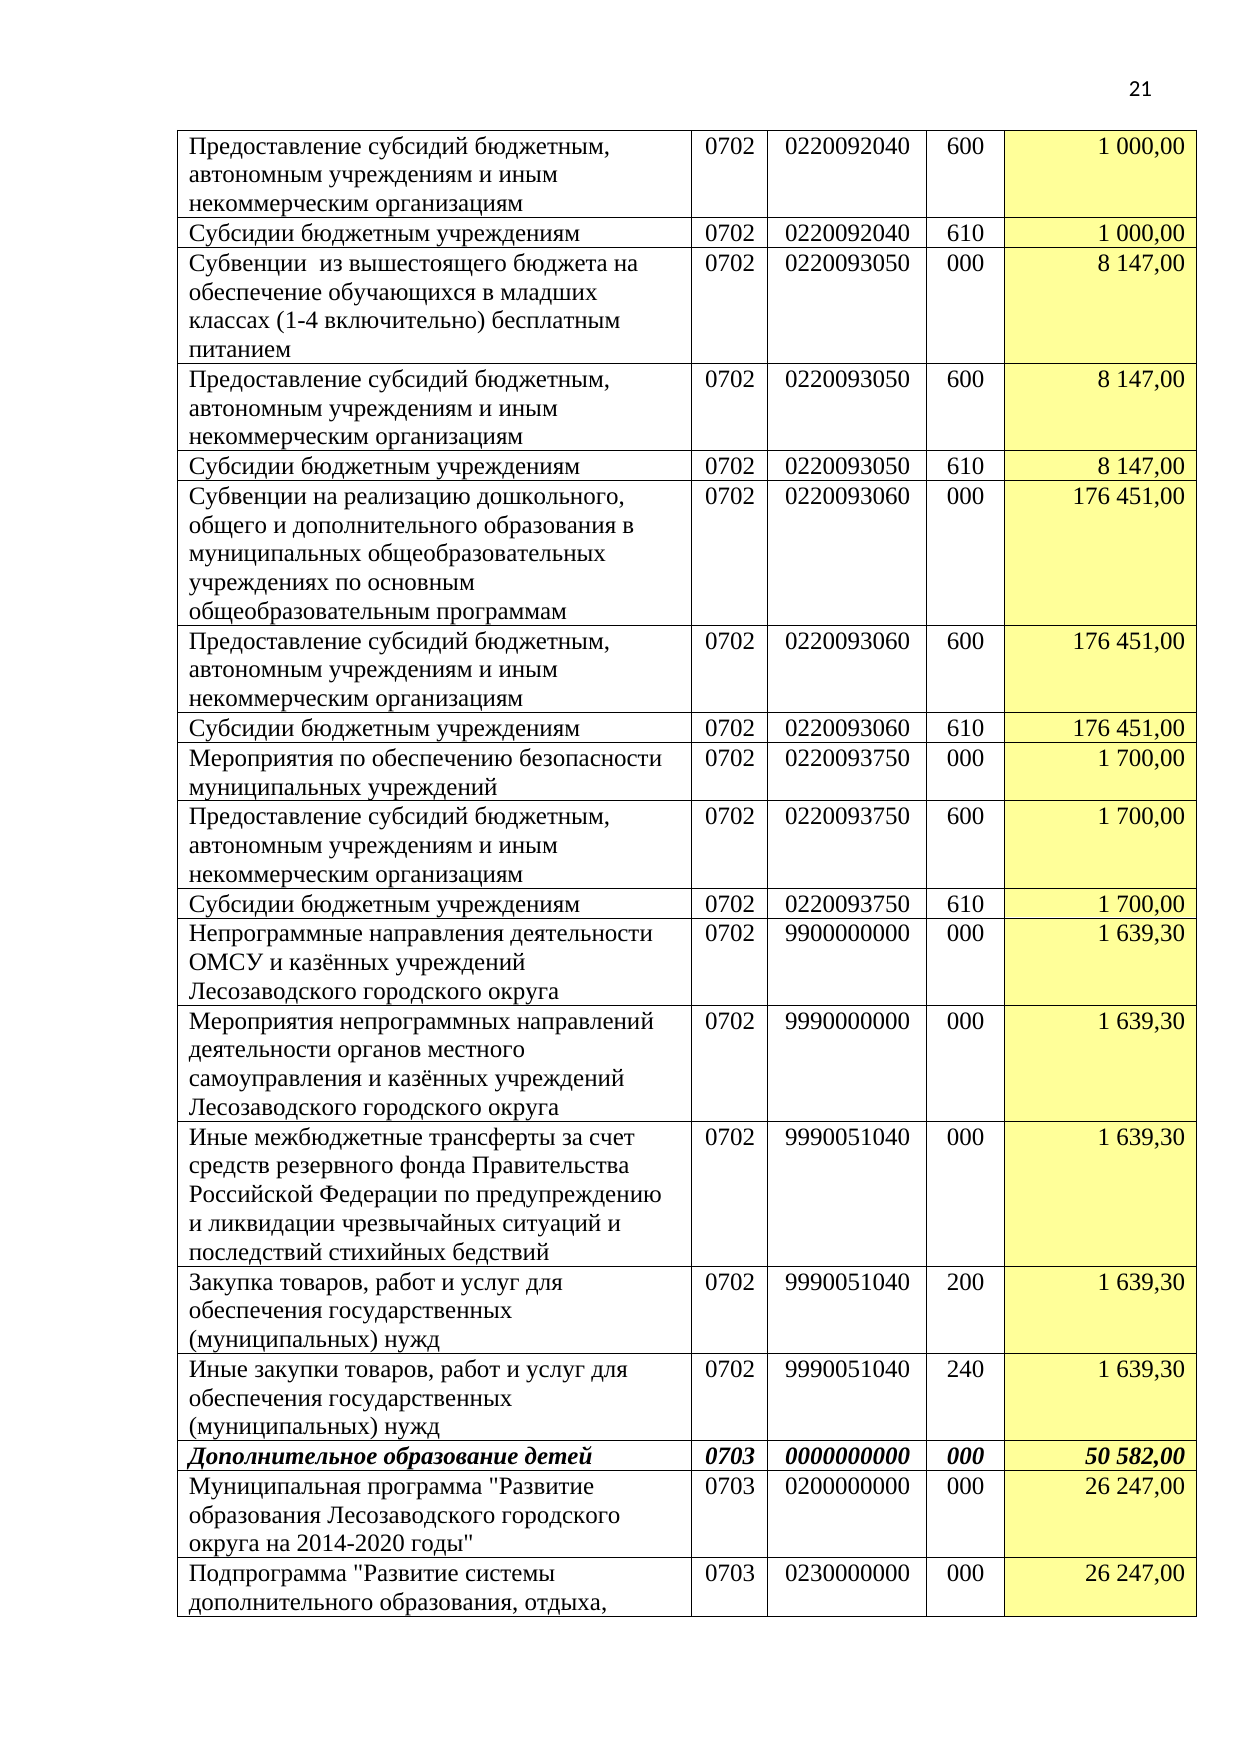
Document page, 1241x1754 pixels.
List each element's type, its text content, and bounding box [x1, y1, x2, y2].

table_cell Муниципальная программа "Развитие образования Лесозаводского городского округа на 2014-2020 годы" [178, 1471, 691, 1557]
table_cell 0702 [692, 919, 767, 1005]
table_cell 26 247,00 [1005, 1471, 1196, 1557]
table_cell Мероприятия по обеспечению безопасности муниципальных учреждений [178, 743, 691, 800]
table_cell 610 [927, 889, 1004, 917]
table_cell 0220093750 [768, 889, 926, 917]
table_cell 0220093050 [768, 364, 926, 450]
table_cell 0220093050 [768, 248, 926, 363]
table_cell 1 639,30 [1005, 919, 1196, 1005]
table_cell 000 [927, 743, 1004, 800]
table_cell 1 000,00 [1005, 131, 1196, 217]
table_cell 0702 [692, 889, 767, 917]
table_cell 0702 [692, 1267, 767, 1353]
table_cell 0702 [692, 626, 767, 712]
table_cell 0220093060 [768, 713, 926, 742]
table_cell 1 639,30 [1005, 1267, 1196, 1353]
table_cell 600 [927, 131, 1004, 217]
table_cell 0703 [692, 1441, 767, 1470]
table_cell 9990000000 [768, 1006, 926, 1121]
table_cell 1 700,00 [1005, 743, 1196, 800]
table_cell 9900000000 [768, 919, 926, 1005]
table_cell Предоставление субсидий бюджетным, автономным учреждениям и иным некоммерческим организациям [178, 131, 691, 217]
table_cell 0220093750 [768, 743, 926, 800]
table_cell 0702 [692, 131, 767, 217]
table_cell Иные закупки товаров, работ и услуг для обеспечения государственных (муниципальных) нужд [178, 1354, 691, 1440]
table_cell Субвенции из вышестоящего бюджета на обеспечение обучающихся в младших классах (1-4 включительно) бесплатным питанием [178, 248, 691, 363]
table_cell 0702 [692, 451, 767, 480]
table_cell 0703 [692, 1558, 767, 1616]
table_cell Закупка товаров, работ и услуг для обеспечения государственных (муниципальных) нужд [178, 1267, 691, 1353]
table_cell 0702 [692, 218, 767, 247]
table_cell Иные межбюджетные трансферты за счет средств резервного фонда Правительства Российской Федерации по предупреждению и ликвидации чрезвычайных ситуаций и последствий стихийных бедствий [178, 1122, 691, 1266]
table_cell 000 [927, 481, 1004, 625]
table_cell 600 [927, 364, 1004, 450]
table_cell 176 451,00 [1005, 481, 1196, 625]
table_cell 0220092040 [768, 218, 926, 247]
table_cell 0702 [692, 1354, 767, 1440]
table_cell 000 [927, 1558, 1004, 1616]
table_cell 0000000000 [768, 1441, 926, 1470]
table_cell 9990051040 [768, 1122, 926, 1266]
table_cell 176 451,00 [1005, 713, 1196, 742]
table_cell 1 639,30 [1005, 1354, 1196, 1440]
table_cell Мероприятия непрограммных направлений деятельности органов местного самоуправления и казённых учреждений Лесозаводского городского округа [178, 1006, 691, 1121]
table_cell Предоставление субсидий бюджетным, автономным учреждениям и иным некоммерческим организациям [178, 364, 691, 450]
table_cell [178, 1558, 691, 1616]
table_cell 1 639,30 [1005, 1006, 1196, 1121]
table_cell 8 147,00 [1005, 451, 1196, 480]
table_cell 8 147,00 [1005, 364, 1196, 450]
table_cell 26 247,00 [1005, 1558, 1196, 1616]
table_cell Предоставление субсидий бюджетным, автономным учреждениям и иным некоммерческим организациям [178, 801, 691, 888]
table_cell 9990051040 [768, 1267, 926, 1353]
table_cell 50 582,00 [1005, 1441, 1196, 1470]
table_cell 200 [927, 1267, 1004, 1353]
table_cell 000 [927, 1122, 1004, 1266]
table_cell 0702 [692, 1122, 767, 1266]
table_cell Субвенции на реализацию дошкольного, общего и дополнительного образования в муниципальных общеобразовательных учреждениях по основным общеобразовательным программам [178, 481, 691, 625]
table_cell Субсидии бюджетным учреждениям [178, 218, 691, 247]
table_cell 0702 [692, 743, 767, 800]
table_cell Предоставление субсидий бюджетным, автономным учреждениям и иным некоммерческим организациям [178, 626, 691, 712]
table_cell Субсидии бюджетным учреждениям [178, 713, 691, 742]
table_cell 0702 [692, 364, 767, 450]
table_cell 600 [927, 626, 1004, 712]
table_cell Субсидии бюджетным учреждениям [178, 889, 691, 917]
table_cell 0220093750 [768, 801, 926, 888]
table_cell 0220092040 [768, 131, 926, 217]
table_cell 0220093060 [768, 626, 926, 712]
table_cell 000 [927, 919, 1004, 1005]
table_cell 0703 [692, 1471, 767, 1557]
table_cell 1 700,00 [1005, 801, 1196, 888]
table_cell 8 147,00 [1005, 248, 1196, 363]
table_cell 176 451,00 [1005, 626, 1196, 712]
table_cell 9990051040 [768, 1354, 926, 1440]
table_cell 000 [927, 1441, 1004, 1470]
table_cell 600 [927, 801, 1004, 888]
table_cell 0702 [692, 713, 767, 742]
table_cell 0220093050 [768, 451, 926, 480]
table_cell Дополнительное образование детей [178, 1441, 691, 1470]
table_cell 610 [927, 218, 1004, 247]
table_cell 000 [927, 1471, 1004, 1557]
table_cell 0702 [692, 481, 767, 625]
table_cell Субсидии бюджетным учреждениям [178, 451, 691, 480]
table_cell 0200000000 [768, 1471, 926, 1557]
table_cell 610 [927, 451, 1004, 480]
table_cell 240 [927, 1354, 1004, 1440]
table_cell 610 [927, 713, 1004, 742]
table_cell 0702 [692, 801, 767, 888]
table_cell 1 000,00 [1005, 218, 1196, 247]
table_cell 0230000000 [768, 1558, 926, 1616]
table_cell 1 639,30 [1005, 1122, 1196, 1266]
table_cell 000 [927, 248, 1004, 363]
table_cell 0702 [692, 1006, 767, 1121]
table_cell 0702 [692, 248, 767, 363]
table_cell Непрограммные направления деятельности ОМСУ и казённых учреждений Лесозаводского городского округа [178, 919, 691, 1005]
table_cell 0220093060 [768, 481, 926, 625]
table_cell 1 700,00 [1005, 889, 1196, 917]
table_cell 000 [927, 1006, 1004, 1121]
